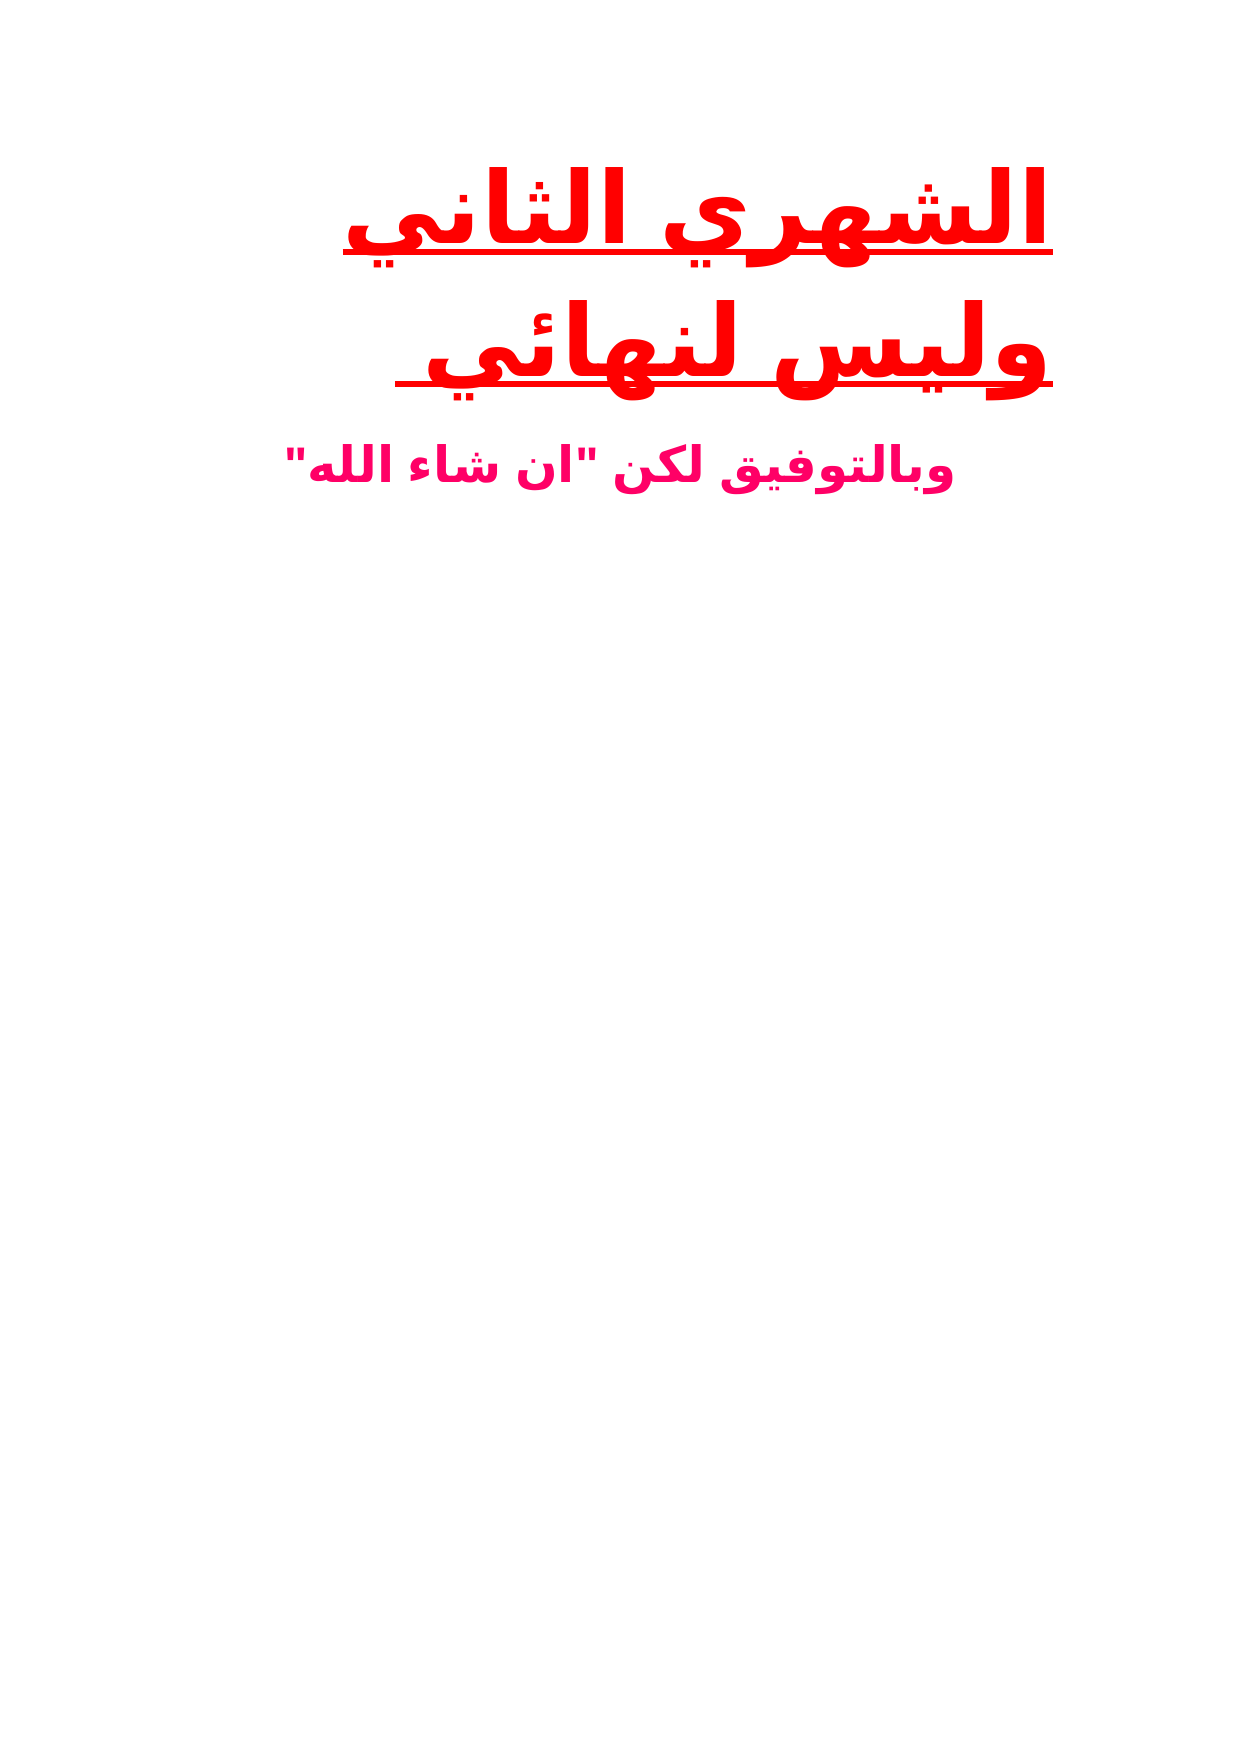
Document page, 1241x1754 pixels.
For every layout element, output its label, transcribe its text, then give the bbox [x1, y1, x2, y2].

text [187, 150, 1053, 397]
text وبالتوفيق لكن "ان شاء الله" [187, 435, 1053, 493]
